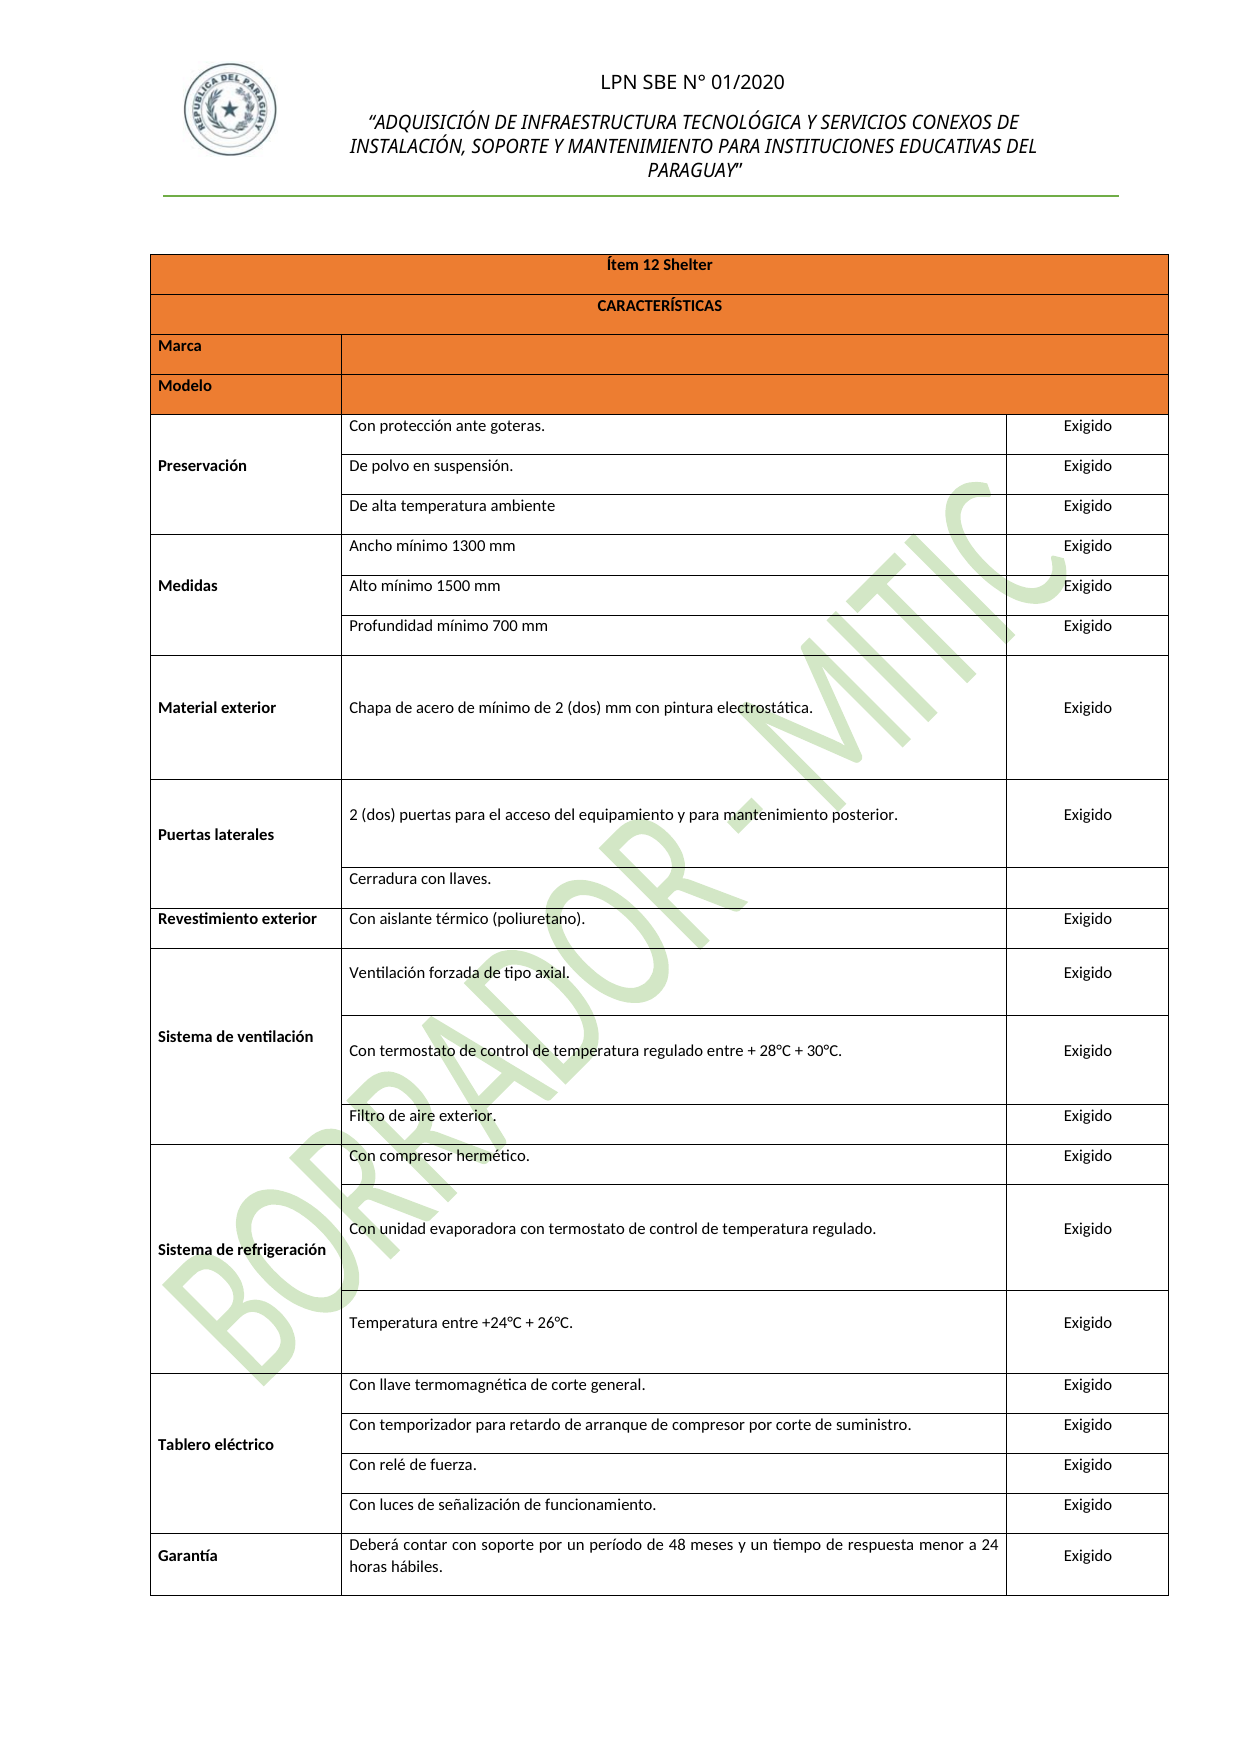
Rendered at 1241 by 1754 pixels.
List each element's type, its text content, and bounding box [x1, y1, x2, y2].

table_cell Exigido [1007, 415, 1168, 454]
table_cell Tablero eléctrico [151, 1374, 341, 1533]
table_cell Exigido [1007, 1185, 1168, 1290]
table_cell Con temporizador para retardo de arranque de compresor por corte de suministro. [342, 1414, 1006, 1453]
table_cell Exigido [1007, 1016, 1168, 1104]
table_cell Exigido [1007, 780, 1168, 867]
table_cell Exigido [1007, 535, 1168, 574]
picture [182, 61, 278, 157]
table_cell [342, 335, 1168, 374]
table_cell 2 (dos) puertas para el acceso del equipamiento y para mantenimiento posterior. [342, 780, 1006, 867]
table_cell Alto mínimo 1500 mm [342, 576, 1006, 614]
table_cell Modelo [151, 375, 341, 414]
table_cell Exigido [1007, 949, 1168, 1015]
table_cell Ancho mínimo 1300 mm [342, 535, 1006, 574]
table_cell Material exterior [151, 656, 341, 778]
table_cell Con llave termomagnética de corte general. [342, 1374, 1006, 1413]
table_cell CARACTERÍSTICAS [151, 295, 1168, 334]
table_cell Puertas laterales [151, 780, 341, 907]
table_cell Con relé de fuerza. [342, 1454, 1006, 1493]
table_cell Exigido [1007, 1534, 1168, 1595]
table_cell Preservación [151, 415, 341, 534]
table_cell Exigido [1007, 1145, 1168, 1184]
table_cell Chapa de acero de mínimo de 2 (dos) mm con pintura electrostática. [342, 656, 1006, 778]
table_cell Profundidad mínimo 700 mm [342, 616, 1006, 655]
table_cell Con unidad evaporadora con termostato de control de temperatura regulado. [342, 1185, 1006, 1290]
table_cell Deberá contar con soporte por un período de 48 meses y un tiempo de respuesta menor a 24 horas hábiles. [342, 1534, 1006, 1595]
table_cell Sistema de refrigeración [151, 1145, 341, 1373]
table_header Ítem 12 Shelter [151, 255, 1168, 294]
table_cell De alta temperatura ambiente [342, 495, 1006, 534]
table_cell Con termostato de control de temperatura regulado entre + 28°C + 30°C. [342, 1016, 1006, 1104]
table_cell Filtro de aire exterior. [342, 1105, 1006, 1144]
table_cell Revestimiento exterior [151, 909, 341, 947]
table_cell Exigido [1007, 1105, 1168, 1144]
table_cell Con luces de señalización de funcionamiento. [342, 1494, 1006, 1533]
table_cell Con compresor hermético. [342, 1145, 1006, 1184]
table_cell [342, 375, 1168, 414]
table_cell Exigido [1007, 576, 1168, 614]
table_cell Cerradura con llaves. [342, 868, 1006, 907]
table_cell Con aislante térmico (poliuretano). [342, 909, 1006, 947]
table_cell [1007, 868, 1168, 907]
table_cell Exigido [1007, 1374, 1168, 1413]
table_cell Garantía [151, 1534, 341, 1595]
table_cell Exigido [1007, 455, 1168, 494]
table_cell Marca [151, 335, 341, 374]
table_cell Exigido [1007, 1454, 1168, 1493]
table_cell Sistema de ventilación [151, 949, 341, 1144]
table_cell Exigido [1007, 1291, 1168, 1373]
table_cell Exigido [1007, 1494, 1168, 1533]
table_cell Exigido [1007, 616, 1168, 655]
table_cell Exigido [1007, 909, 1168, 947]
table_cell Con protección ante goteras. [342, 415, 1006, 454]
table_cell Exigido [1007, 1414, 1168, 1453]
table_cell Exigido [1007, 495, 1168, 534]
table_cell Exigido [1007, 656, 1168, 778]
table_cell Temperatura entre +24°C + 26°C. [342, 1291, 1006, 1373]
table_cell Medidas [151, 535, 341, 655]
table_cell De polvo en suspensión. [342, 455, 1006, 494]
table_cell Ventilación forzada de tipo axial. [342, 949, 1006, 1015]
